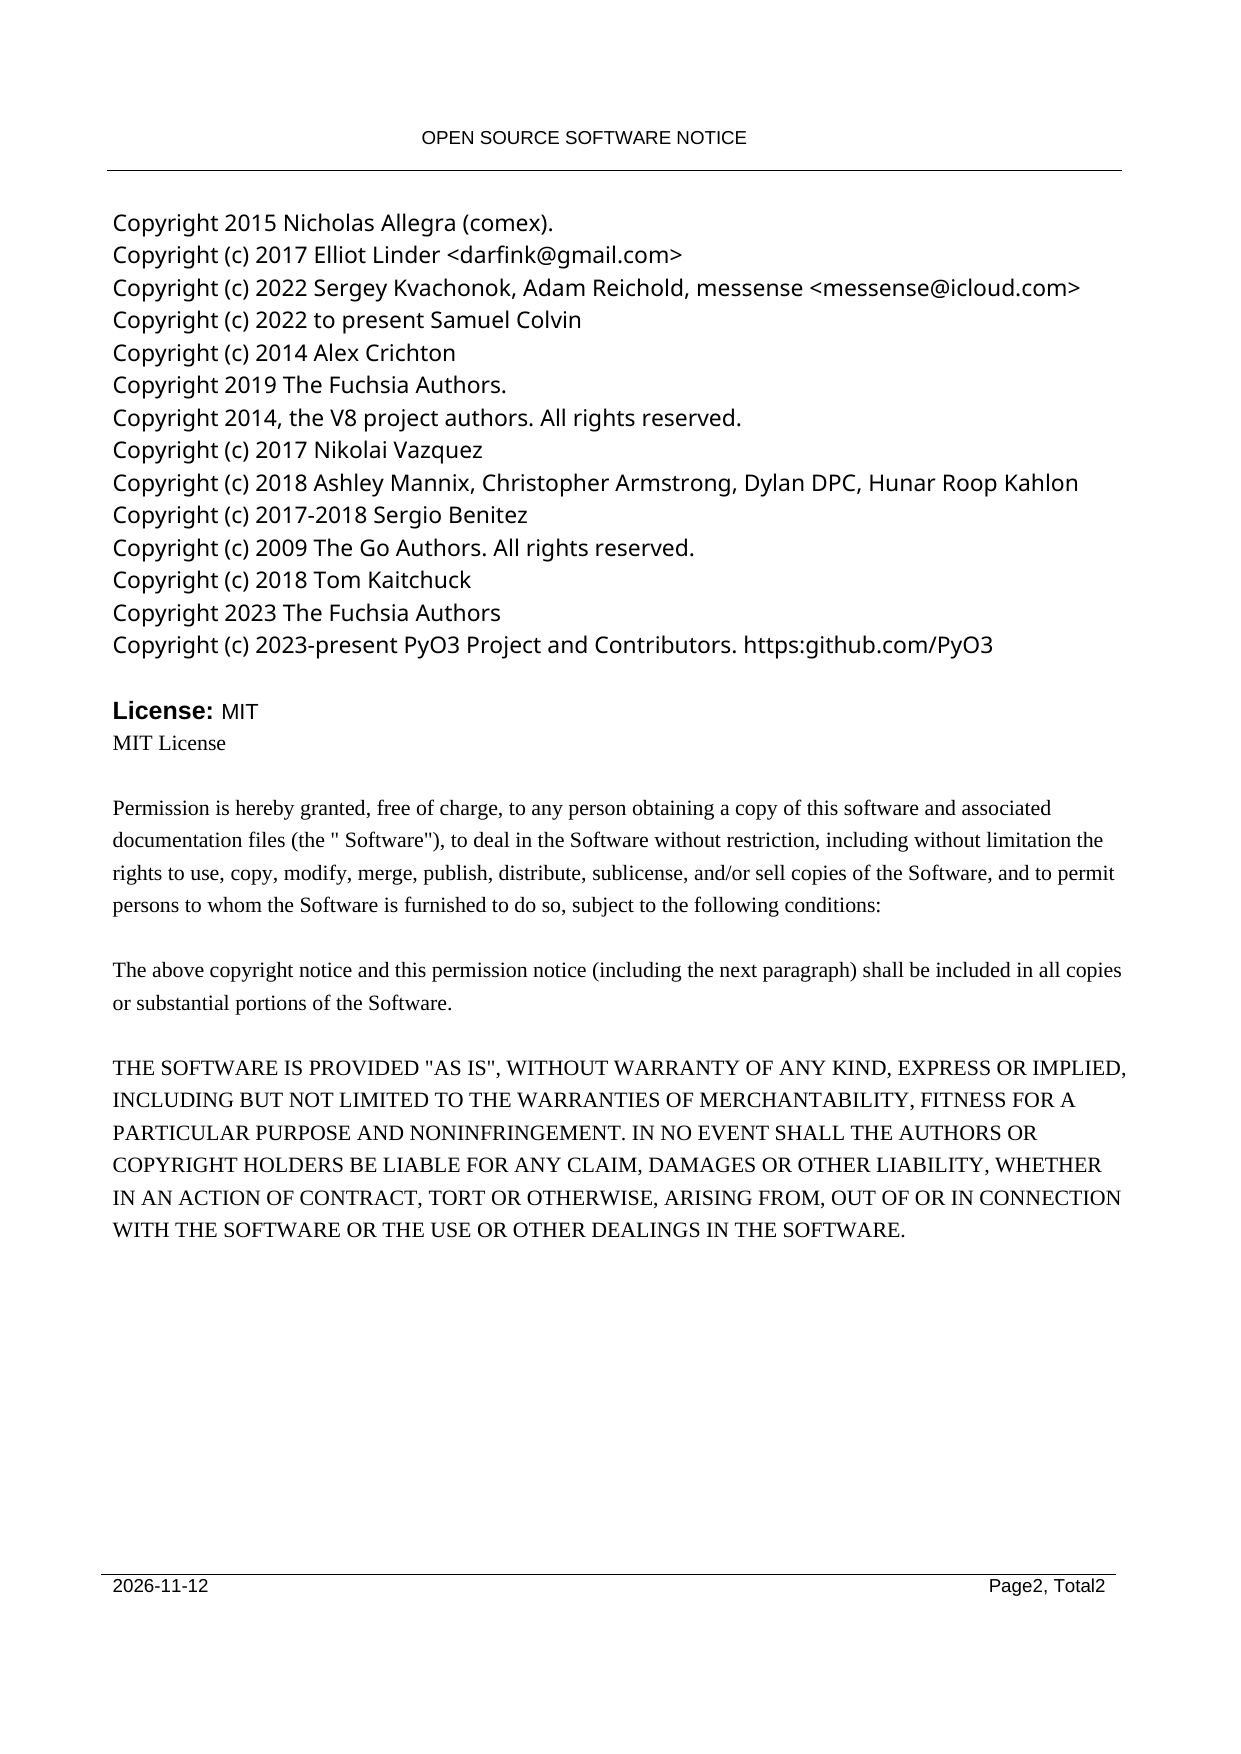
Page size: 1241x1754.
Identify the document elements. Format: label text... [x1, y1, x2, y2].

text MIT License Permission is hereby granted, free of charge, to any person obtaining a copy of this software and associated documentation files (the " Software"), to deal in the Software without restriction, including without limitation the rights to use, copy, modify, merge, publish, distribute, sublicense, and/or sell copies of the Software, and to permit persons to whom the Software is furnished to do so, subject to the following conditions: The above copyright notice and this permission notice (including the next paragraph) shall be included in all copies or substantial portions of the Software. THE SOFTWARE IS PROVIDED "AS IS", WITHOUT WARRANTY OF ANY KIND, EXPRESS OR IMPLIED, INCLUDING BUT NOT LIMITED TO THE WARRANTIES OF MERCHANTABILITY, FITNESS FOR A PARTICULAR PURPOSE AND NONINFRINGEMENT. IN NO EVENT SHALL THE AUTHORS OR COPYRIGHT HOLDERS BE LIABLE FOR ANY CLAIM, DAMAGES OR OTHER LIABILITY, WHETHER IN AN ACTION OF CONTRACT, TORT OR OTHERWISE, ARISING FROM, OUT OF OR IN CONNECTION WITH THE SOFTWARE OR THE USE OR OTHER DEALINGS IN THE SOFTWARE. [112, 726, 1128, 1279]
text License: MIT [112, 694, 1128, 726]
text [112, 206, 1128, 694]
